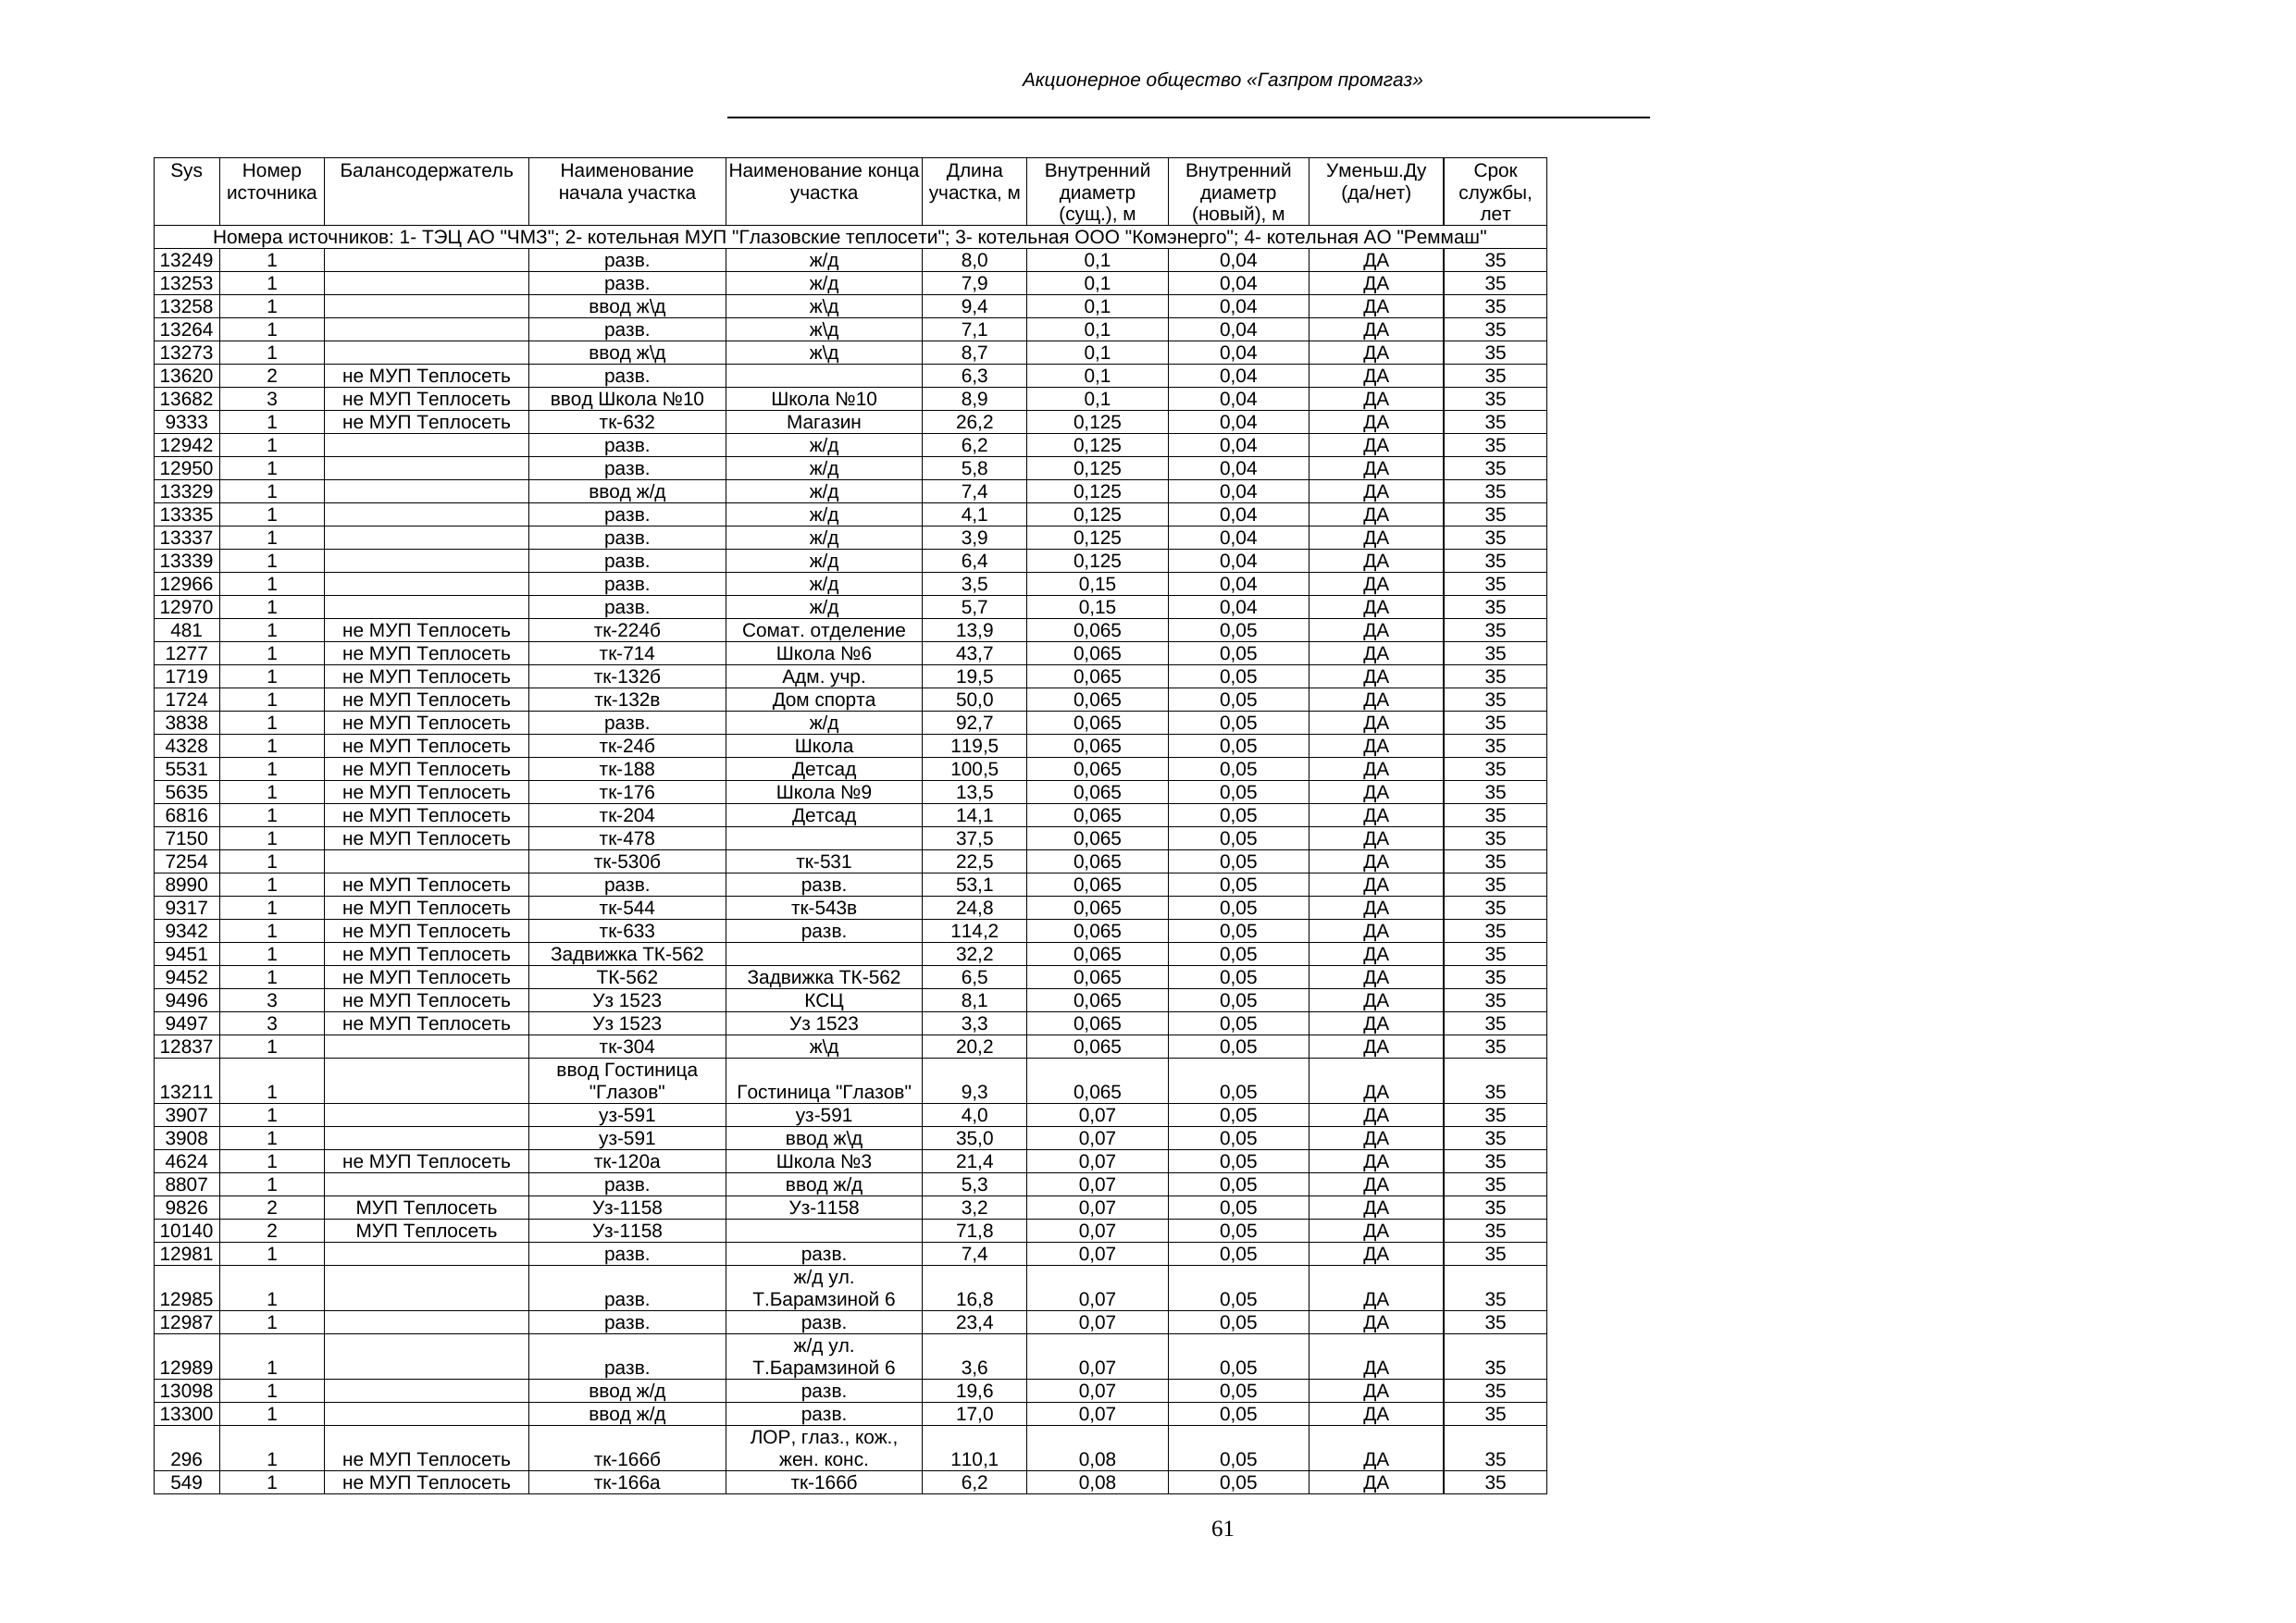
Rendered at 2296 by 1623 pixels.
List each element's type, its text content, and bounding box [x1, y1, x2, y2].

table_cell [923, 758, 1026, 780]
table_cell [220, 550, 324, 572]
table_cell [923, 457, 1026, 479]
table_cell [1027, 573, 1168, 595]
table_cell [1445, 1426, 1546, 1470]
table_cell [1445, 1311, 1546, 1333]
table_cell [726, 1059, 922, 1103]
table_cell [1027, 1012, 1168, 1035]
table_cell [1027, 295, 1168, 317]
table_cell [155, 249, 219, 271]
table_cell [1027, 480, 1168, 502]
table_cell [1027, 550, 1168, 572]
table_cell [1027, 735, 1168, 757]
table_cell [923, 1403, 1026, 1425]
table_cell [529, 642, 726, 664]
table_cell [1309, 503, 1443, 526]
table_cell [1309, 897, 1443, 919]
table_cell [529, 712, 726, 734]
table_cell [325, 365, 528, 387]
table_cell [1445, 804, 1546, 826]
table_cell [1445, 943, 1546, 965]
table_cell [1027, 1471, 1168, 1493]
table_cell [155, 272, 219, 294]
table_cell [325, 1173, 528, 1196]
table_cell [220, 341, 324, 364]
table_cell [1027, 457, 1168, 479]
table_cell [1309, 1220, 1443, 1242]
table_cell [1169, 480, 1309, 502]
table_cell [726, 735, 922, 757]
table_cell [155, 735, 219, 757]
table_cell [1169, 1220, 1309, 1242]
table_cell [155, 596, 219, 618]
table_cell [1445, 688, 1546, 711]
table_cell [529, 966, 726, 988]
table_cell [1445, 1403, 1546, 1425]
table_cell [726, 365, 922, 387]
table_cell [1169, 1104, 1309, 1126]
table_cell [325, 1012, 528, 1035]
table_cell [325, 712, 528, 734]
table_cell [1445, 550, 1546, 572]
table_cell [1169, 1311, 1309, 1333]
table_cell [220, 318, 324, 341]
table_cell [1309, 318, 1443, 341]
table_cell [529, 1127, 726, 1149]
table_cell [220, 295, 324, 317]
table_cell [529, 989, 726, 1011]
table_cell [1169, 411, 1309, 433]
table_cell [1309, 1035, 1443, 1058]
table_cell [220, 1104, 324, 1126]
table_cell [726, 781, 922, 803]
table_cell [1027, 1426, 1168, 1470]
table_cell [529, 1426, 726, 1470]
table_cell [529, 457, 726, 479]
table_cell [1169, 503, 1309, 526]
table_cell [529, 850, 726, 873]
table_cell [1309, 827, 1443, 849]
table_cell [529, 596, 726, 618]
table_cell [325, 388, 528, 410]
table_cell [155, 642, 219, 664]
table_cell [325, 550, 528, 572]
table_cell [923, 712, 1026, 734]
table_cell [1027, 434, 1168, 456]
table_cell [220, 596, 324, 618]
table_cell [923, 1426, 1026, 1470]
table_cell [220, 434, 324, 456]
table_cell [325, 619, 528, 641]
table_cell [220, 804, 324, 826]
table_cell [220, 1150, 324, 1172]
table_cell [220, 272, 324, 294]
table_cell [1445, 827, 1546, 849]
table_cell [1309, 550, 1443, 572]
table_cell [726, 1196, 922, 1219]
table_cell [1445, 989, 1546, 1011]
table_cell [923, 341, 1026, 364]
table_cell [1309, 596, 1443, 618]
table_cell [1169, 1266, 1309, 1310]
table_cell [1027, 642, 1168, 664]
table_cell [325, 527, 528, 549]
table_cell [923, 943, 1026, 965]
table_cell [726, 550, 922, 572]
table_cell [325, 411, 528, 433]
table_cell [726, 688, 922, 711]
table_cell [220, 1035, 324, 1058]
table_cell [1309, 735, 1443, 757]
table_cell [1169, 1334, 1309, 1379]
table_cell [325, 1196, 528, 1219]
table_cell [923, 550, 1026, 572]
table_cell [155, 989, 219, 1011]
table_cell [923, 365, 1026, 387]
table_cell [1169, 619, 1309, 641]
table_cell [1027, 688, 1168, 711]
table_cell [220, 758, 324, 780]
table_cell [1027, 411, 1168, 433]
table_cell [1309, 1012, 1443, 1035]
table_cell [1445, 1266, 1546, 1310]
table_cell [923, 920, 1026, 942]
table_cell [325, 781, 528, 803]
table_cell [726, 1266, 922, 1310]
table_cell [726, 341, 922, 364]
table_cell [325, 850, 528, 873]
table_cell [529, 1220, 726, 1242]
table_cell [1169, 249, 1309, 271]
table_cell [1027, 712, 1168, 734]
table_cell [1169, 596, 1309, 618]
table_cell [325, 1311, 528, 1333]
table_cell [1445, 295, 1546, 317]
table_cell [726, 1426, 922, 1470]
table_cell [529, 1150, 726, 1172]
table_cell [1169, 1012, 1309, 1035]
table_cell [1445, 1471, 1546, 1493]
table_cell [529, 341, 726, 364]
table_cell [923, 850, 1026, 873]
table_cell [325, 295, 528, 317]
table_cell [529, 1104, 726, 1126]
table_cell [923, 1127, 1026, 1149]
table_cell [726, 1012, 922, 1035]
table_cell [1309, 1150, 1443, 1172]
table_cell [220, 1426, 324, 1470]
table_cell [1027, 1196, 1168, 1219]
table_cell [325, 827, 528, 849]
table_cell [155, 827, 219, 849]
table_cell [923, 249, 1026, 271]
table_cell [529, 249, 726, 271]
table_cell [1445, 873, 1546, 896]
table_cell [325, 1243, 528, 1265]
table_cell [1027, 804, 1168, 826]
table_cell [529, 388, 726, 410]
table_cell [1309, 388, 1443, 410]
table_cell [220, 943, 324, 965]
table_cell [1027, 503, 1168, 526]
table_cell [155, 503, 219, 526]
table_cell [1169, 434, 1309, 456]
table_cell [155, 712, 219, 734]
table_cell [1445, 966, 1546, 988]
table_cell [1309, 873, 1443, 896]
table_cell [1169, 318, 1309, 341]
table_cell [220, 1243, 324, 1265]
table_header Наименование начала участка [529, 158, 726, 225]
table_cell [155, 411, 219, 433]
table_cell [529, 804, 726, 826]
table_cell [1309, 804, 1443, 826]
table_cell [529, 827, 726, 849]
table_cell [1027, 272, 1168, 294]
table_header Внутpенний диаметp (сущ.), м [1027, 158, 1168, 225]
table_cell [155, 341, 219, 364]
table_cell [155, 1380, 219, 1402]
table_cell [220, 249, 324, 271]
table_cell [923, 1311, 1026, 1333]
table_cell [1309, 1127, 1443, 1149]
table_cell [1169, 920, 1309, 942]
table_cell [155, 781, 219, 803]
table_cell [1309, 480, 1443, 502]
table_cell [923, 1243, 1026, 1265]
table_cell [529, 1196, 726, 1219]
table_cell Номера источников: 1- ТЭЦ АО "ЧМЗ"; 2- котельная МУП "Глазовские теплосети"; 3- котельная ООО "Комэнерго"; 4- котельная АО "Реммаш" [155, 226, 1546, 248]
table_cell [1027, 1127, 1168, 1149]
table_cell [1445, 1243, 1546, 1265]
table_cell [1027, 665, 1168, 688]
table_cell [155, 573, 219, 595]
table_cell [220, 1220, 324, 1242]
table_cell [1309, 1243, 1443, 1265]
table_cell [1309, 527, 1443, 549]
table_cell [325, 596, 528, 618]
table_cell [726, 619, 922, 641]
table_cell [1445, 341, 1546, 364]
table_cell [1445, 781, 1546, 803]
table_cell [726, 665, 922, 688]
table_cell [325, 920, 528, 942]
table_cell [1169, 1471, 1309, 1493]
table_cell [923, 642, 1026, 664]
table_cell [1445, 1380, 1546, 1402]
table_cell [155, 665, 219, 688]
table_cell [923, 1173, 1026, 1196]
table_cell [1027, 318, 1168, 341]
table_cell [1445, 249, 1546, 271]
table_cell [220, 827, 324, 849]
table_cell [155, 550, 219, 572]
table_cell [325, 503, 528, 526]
table_header Внутpенний диаметp (новый), м [1169, 158, 1309, 225]
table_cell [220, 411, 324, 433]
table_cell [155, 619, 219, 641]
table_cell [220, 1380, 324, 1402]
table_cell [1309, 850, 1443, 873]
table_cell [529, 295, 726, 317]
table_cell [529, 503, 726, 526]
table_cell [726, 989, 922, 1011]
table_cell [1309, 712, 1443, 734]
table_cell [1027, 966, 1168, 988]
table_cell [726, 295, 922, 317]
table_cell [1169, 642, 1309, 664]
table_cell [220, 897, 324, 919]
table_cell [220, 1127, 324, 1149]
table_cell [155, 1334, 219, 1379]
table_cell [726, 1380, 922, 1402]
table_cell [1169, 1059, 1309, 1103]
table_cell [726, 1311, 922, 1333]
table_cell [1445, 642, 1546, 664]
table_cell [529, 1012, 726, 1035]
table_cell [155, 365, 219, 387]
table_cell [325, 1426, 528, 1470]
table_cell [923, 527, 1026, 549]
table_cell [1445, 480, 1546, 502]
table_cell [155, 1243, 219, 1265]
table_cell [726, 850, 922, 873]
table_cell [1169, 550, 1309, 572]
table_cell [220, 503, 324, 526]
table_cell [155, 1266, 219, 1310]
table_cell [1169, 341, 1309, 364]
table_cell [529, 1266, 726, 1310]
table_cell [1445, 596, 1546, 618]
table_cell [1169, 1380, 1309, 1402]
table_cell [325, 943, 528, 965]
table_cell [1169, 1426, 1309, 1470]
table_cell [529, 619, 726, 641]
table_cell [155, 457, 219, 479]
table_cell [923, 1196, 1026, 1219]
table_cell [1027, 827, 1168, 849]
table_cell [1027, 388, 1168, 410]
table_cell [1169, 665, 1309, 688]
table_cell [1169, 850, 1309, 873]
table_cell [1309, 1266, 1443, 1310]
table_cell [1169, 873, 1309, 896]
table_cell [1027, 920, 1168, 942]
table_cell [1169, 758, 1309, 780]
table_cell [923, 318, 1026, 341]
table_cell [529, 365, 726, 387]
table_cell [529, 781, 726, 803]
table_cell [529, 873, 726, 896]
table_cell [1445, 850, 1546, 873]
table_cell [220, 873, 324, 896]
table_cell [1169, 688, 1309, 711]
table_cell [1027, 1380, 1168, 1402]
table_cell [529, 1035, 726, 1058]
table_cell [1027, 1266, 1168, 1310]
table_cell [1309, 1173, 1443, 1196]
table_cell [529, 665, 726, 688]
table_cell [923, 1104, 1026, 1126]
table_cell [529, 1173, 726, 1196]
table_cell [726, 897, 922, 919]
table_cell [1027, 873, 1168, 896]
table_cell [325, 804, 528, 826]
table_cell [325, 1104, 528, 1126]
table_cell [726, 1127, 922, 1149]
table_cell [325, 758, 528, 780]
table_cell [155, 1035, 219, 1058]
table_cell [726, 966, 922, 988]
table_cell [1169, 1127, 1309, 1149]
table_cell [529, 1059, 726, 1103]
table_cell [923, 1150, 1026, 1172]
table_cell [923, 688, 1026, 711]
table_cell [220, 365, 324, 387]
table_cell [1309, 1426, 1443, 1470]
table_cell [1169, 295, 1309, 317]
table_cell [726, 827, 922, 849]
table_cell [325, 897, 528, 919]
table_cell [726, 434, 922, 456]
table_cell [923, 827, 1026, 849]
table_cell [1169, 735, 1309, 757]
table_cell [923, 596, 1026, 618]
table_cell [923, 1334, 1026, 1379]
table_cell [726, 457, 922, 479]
table_header Срок службы, лет [1445, 158, 1546, 225]
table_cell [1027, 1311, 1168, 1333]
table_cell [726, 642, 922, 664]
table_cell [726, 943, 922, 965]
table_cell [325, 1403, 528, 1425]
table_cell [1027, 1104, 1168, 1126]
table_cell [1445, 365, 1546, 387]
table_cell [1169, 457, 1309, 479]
table_header Sys [155, 158, 219, 225]
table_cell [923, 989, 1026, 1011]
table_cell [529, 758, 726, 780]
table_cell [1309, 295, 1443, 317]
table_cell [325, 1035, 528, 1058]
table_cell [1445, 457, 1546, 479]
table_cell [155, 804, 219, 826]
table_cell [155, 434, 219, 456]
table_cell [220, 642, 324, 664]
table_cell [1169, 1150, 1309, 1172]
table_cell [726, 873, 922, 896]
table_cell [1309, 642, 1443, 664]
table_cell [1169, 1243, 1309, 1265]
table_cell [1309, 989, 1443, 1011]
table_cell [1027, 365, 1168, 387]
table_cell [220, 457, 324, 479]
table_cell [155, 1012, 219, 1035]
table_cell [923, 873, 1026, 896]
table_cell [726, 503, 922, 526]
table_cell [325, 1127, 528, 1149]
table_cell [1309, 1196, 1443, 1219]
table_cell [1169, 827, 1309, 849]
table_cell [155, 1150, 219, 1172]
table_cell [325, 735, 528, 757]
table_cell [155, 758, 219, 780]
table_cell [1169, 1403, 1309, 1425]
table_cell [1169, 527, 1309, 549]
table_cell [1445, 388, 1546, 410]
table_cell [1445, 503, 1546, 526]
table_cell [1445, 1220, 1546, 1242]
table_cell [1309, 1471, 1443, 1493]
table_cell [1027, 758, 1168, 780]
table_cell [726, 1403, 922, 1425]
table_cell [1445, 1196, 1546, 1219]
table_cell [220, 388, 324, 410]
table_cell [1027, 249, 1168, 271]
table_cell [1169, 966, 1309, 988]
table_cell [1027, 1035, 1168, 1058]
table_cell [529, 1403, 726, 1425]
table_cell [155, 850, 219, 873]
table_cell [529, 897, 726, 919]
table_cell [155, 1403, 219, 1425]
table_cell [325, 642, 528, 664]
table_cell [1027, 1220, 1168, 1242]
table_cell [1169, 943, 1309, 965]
table_header Уменьш.Ду (да/нет) [1309, 158, 1443, 225]
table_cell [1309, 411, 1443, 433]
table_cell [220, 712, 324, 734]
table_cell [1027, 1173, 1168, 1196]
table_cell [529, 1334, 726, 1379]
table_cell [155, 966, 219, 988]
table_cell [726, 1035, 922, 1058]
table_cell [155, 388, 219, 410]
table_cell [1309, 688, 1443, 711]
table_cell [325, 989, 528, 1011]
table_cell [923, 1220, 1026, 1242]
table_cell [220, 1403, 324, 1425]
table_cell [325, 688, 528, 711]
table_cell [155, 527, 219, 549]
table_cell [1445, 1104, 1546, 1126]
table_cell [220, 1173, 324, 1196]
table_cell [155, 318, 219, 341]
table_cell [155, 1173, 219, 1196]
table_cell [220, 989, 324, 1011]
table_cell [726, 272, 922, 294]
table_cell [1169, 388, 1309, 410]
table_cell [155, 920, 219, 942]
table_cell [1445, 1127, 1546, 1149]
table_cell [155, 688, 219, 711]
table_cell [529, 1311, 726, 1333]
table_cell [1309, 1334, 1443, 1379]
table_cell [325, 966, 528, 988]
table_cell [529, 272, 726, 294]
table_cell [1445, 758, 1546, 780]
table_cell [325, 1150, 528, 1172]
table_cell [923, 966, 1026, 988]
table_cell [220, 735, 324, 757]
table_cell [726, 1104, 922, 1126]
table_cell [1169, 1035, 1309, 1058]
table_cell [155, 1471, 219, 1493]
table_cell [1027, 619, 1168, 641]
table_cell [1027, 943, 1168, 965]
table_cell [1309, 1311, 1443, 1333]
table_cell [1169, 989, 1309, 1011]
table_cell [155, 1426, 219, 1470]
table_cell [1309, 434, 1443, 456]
table_header Балансодержатель [325, 158, 528, 225]
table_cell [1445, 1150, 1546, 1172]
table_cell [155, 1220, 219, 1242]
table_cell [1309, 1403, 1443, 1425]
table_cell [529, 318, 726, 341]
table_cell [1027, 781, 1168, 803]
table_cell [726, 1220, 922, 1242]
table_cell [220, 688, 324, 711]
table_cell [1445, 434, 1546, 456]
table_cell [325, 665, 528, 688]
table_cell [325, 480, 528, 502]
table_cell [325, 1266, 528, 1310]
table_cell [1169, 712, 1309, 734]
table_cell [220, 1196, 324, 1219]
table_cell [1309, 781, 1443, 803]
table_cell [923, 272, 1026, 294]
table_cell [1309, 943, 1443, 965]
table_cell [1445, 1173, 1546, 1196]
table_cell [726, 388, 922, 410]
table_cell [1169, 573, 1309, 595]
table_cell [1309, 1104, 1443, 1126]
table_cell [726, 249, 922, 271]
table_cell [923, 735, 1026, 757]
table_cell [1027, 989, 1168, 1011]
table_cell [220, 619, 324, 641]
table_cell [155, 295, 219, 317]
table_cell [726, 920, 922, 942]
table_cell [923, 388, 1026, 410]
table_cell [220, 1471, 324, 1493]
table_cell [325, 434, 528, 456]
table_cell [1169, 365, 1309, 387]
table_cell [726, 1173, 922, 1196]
table_header Номер источника [220, 158, 324, 225]
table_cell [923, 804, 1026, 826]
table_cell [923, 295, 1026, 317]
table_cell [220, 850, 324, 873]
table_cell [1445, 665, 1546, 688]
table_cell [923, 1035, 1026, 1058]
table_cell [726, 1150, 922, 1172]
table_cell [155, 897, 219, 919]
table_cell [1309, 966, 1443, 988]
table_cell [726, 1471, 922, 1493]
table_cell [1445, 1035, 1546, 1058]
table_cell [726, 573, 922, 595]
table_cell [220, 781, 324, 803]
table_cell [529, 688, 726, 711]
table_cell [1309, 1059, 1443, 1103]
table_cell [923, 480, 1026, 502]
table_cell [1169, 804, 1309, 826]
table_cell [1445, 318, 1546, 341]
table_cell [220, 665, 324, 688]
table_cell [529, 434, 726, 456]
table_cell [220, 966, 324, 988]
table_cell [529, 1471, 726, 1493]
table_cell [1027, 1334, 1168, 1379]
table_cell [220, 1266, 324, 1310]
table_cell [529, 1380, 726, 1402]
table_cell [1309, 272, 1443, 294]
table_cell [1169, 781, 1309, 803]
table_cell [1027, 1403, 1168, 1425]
table_header Длина участка, м [923, 158, 1026, 225]
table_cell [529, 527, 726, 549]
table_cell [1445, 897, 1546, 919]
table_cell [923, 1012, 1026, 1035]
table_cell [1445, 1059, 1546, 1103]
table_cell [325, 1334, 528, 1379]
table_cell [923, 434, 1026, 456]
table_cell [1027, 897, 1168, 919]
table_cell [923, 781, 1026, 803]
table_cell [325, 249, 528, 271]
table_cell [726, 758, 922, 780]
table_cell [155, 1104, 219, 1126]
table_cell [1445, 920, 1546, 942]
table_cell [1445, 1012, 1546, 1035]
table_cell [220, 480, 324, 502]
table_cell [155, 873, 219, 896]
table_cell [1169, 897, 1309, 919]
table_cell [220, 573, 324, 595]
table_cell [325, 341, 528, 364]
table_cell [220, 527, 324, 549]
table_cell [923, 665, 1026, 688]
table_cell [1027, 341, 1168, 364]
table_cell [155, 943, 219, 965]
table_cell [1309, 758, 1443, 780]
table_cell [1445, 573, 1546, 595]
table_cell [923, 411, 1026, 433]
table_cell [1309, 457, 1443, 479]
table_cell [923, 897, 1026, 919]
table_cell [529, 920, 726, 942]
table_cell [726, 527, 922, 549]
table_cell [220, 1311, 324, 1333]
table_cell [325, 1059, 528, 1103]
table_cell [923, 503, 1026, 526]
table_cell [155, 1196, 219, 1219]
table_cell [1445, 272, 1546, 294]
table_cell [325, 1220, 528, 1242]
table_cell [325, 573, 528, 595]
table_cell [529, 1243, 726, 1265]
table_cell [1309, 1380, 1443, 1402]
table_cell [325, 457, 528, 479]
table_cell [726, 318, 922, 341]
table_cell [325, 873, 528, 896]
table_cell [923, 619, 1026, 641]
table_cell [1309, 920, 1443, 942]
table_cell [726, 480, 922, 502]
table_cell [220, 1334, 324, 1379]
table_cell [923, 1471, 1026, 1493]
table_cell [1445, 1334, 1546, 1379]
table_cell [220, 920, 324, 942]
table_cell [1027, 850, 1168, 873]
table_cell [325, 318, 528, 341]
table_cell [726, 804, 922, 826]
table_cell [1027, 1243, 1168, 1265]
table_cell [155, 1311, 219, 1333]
table_header Наименование конца участка [726, 158, 922, 225]
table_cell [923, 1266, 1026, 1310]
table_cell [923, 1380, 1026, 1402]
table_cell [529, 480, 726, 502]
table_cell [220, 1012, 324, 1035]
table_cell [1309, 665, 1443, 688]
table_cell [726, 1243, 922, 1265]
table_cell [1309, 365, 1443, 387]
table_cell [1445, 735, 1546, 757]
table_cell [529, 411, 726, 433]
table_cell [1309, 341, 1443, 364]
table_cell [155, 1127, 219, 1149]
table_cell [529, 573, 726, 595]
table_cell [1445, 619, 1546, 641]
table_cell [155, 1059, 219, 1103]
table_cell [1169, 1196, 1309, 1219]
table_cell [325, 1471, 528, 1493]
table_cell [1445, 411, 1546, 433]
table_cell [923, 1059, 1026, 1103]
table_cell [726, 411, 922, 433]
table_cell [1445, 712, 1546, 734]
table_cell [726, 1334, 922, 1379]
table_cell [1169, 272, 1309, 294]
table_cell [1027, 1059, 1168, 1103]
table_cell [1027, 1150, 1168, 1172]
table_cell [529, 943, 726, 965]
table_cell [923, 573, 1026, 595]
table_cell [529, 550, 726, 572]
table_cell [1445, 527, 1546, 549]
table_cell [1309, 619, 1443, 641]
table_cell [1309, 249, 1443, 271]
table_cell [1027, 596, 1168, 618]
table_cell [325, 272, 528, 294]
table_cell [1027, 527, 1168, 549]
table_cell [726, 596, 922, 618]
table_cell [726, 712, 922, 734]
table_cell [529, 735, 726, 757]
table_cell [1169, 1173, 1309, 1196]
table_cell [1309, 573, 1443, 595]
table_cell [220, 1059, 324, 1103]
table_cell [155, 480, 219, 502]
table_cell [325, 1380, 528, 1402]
